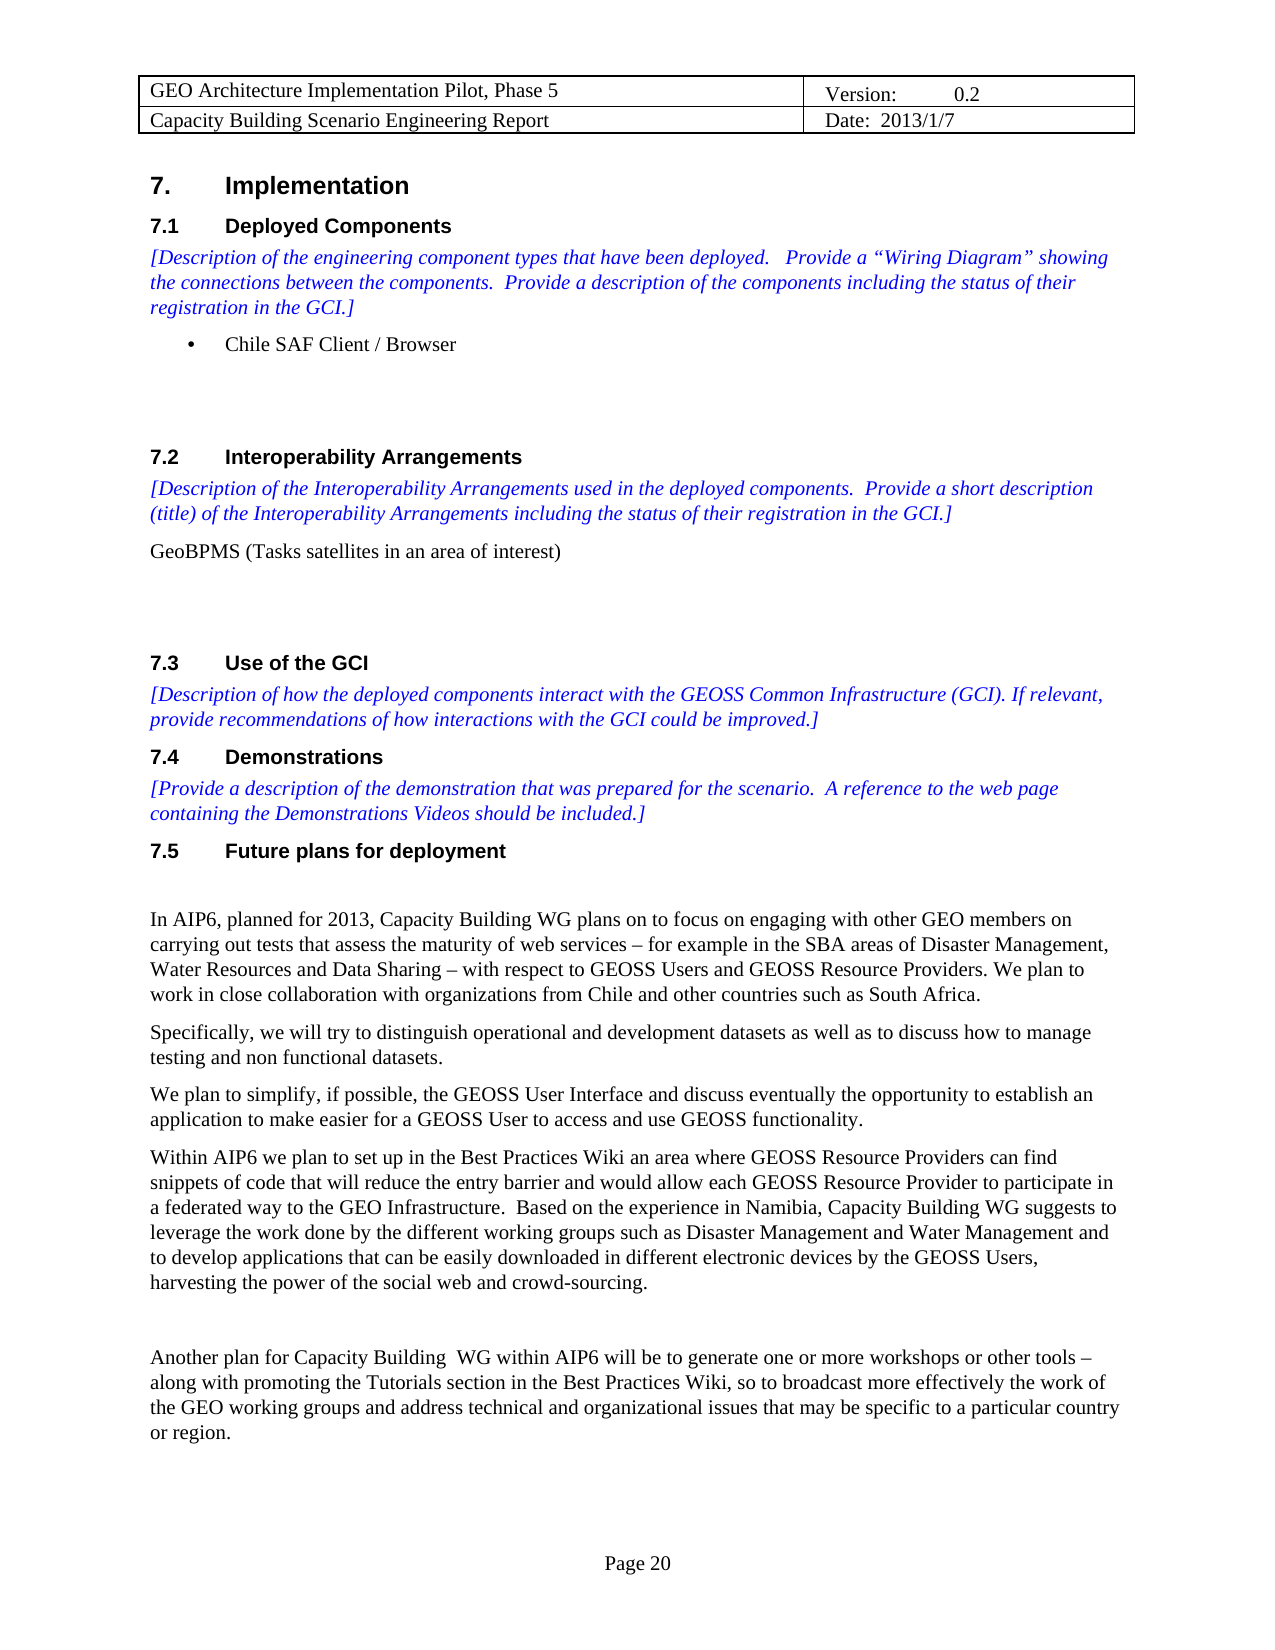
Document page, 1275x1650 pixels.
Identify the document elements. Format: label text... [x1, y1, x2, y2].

subtitle Interoperability Arrangements [150, 444, 1125, 469]
text Specifically, we will try to distinguish operational and development datasets as well as to discuss how to manage testing and non functional datasets. [150, 1019, 1125, 1069]
text [Description of the Interoperability Arrangements used in the deployed components. Provide a short description (title) of the Interoperability Arrangements including the status of their registration in the GCI.] [150, 475, 1125, 525]
subtitle Use of the GCI [150, 650, 1125, 675]
subtitle Demonstrations [150, 744, 1125, 769]
text We plan to simplify, if possible, the GEOSS User Interface and discuss eventually the opportunity to establish an application to make easier for a GEOSS User to access and use GEOSS functionality. [150, 1081, 1125, 1131]
subtitle Implementation [150, 171, 1125, 200]
subtitle Future plans for deployment [150, 838, 1125, 863]
text [Provide a description of the demonstration that was prepared for the scenario. A reference to the web page containing the Demonstrations Videos should be included.] [150, 775, 1125, 825]
list Chile SAF Client / Browser [187, 331, 1125, 356]
subtitle Deployed Components [150, 213, 1125, 238]
text GeoBPMS (Tasks satellites in an area of interest) [150, 538, 1125, 563]
text [Description of how the deployed components interact with the GEOSS Common Infrastructure (GCI). If relevant, provide recommendations of how interactions with the GCI could be improved.] [150, 681, 1125, 731]
text Within AIP6 we plan to set up in the Best Practices Wiki an area where GEOSS Resource Providers can find snippets of code that will reduce the entry barrier and would allow each GEOSS Resource Provider to participate in a federated way to the GEO Infrastructure. Based on the experience in Namibia, Capacity Building WG suggests to leverage the work done by the different working groups such as Disaster Management and Water Management and to develop applications that can be easily downloaded in different electronic devices by the GEOSS Users, harvesting the power of the social web and crowd-sourcing. [150, 1144, 1125, 1294]
text Another plan for Capacity Building WG within AIP6 will be to generate one or more workshops or other tools –along with promoting the Tutorials section in the Best Practices Wiki, so to broadcast more effectively the work of the GEO working groups and address technical and organizational issues that may be specific to a particular country or region. [150, 1344, 1125, 1444]
text In AIP6, planned for 2013, Capacity Building WG plans on to focus on engaging with other GEO members on carrying out tests that assess the maturity of web services – for example in the SBA areas of Disaster Management, Water Resources and Data Sharing – with respect to GEOSS Users and GEOSS Resource Providers. We plan to work in close collaboration with organizations from Chile and other countries such as South Africa. [150, 906, 1125, 1006]
text [Description of the engineering component types that have been deployed. Provide a “Wiring Diagram” showing the connections between the components. Provide a description of the components including the status of their registration in the GCI.] [150, 244, 1125, 319]
